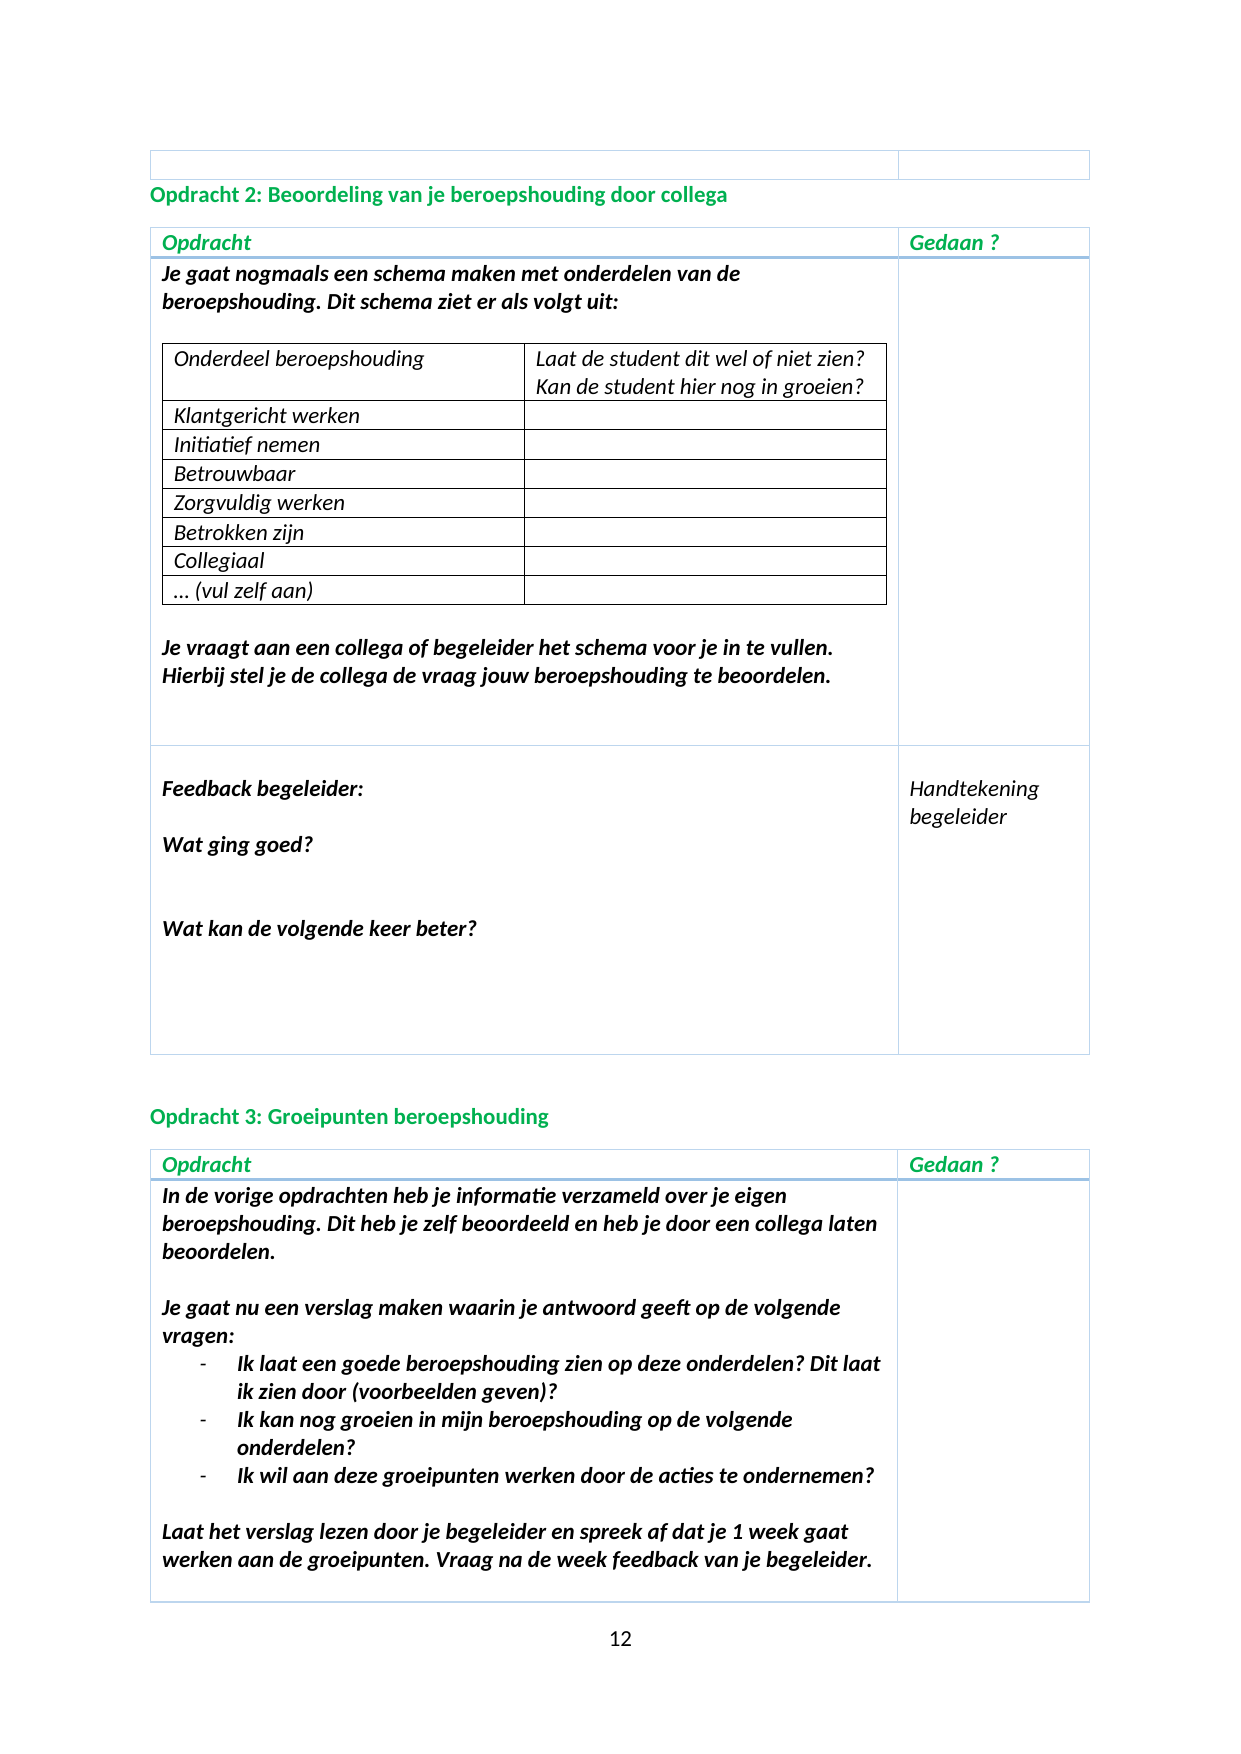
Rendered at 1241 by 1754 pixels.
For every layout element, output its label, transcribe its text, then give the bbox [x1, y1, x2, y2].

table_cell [899, 151, 1089, 179]
table_cell [899, 259, 1089, 745]
table_header Opdracht [151, 228, 898, 256]
table_header Opdracht [151, 1150, 897, 1178]
text Opdracht 3: Groeipunten beroepshouding [150, 1102, 1090, 1130]
table_cell [898, 1181, 1089, 1601]
table_header Gedaan ? [899, 228, 1089, 256]
table_header Gedaan ? [898, 1150, 1089, 1178]
table_cell Je gaat nogmaals een schema maken met onderdelen van de beroepshouding. Dit schema ziet er als volgt uit: Je vraagt aan een collega of begeleider het schema voor je in te vullen. Hierbij stel je de collega de vraag jouw beroepshouding te beoordelen. [151, 259, 898, 745]
text Opdracht 2: Beoordeling van je beroepshouding door collega [150, 180, 1090, 208]
table_cell Handtekening begeleider [899, 746, 1089, 1054]
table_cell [151, 1181, 897, 1601]
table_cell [151, 151, 898, 179]
table_cell Feedback begeleider: Wat ging goed? Wat kan de volgende keer beter? [151, 746, 898, 1054]
